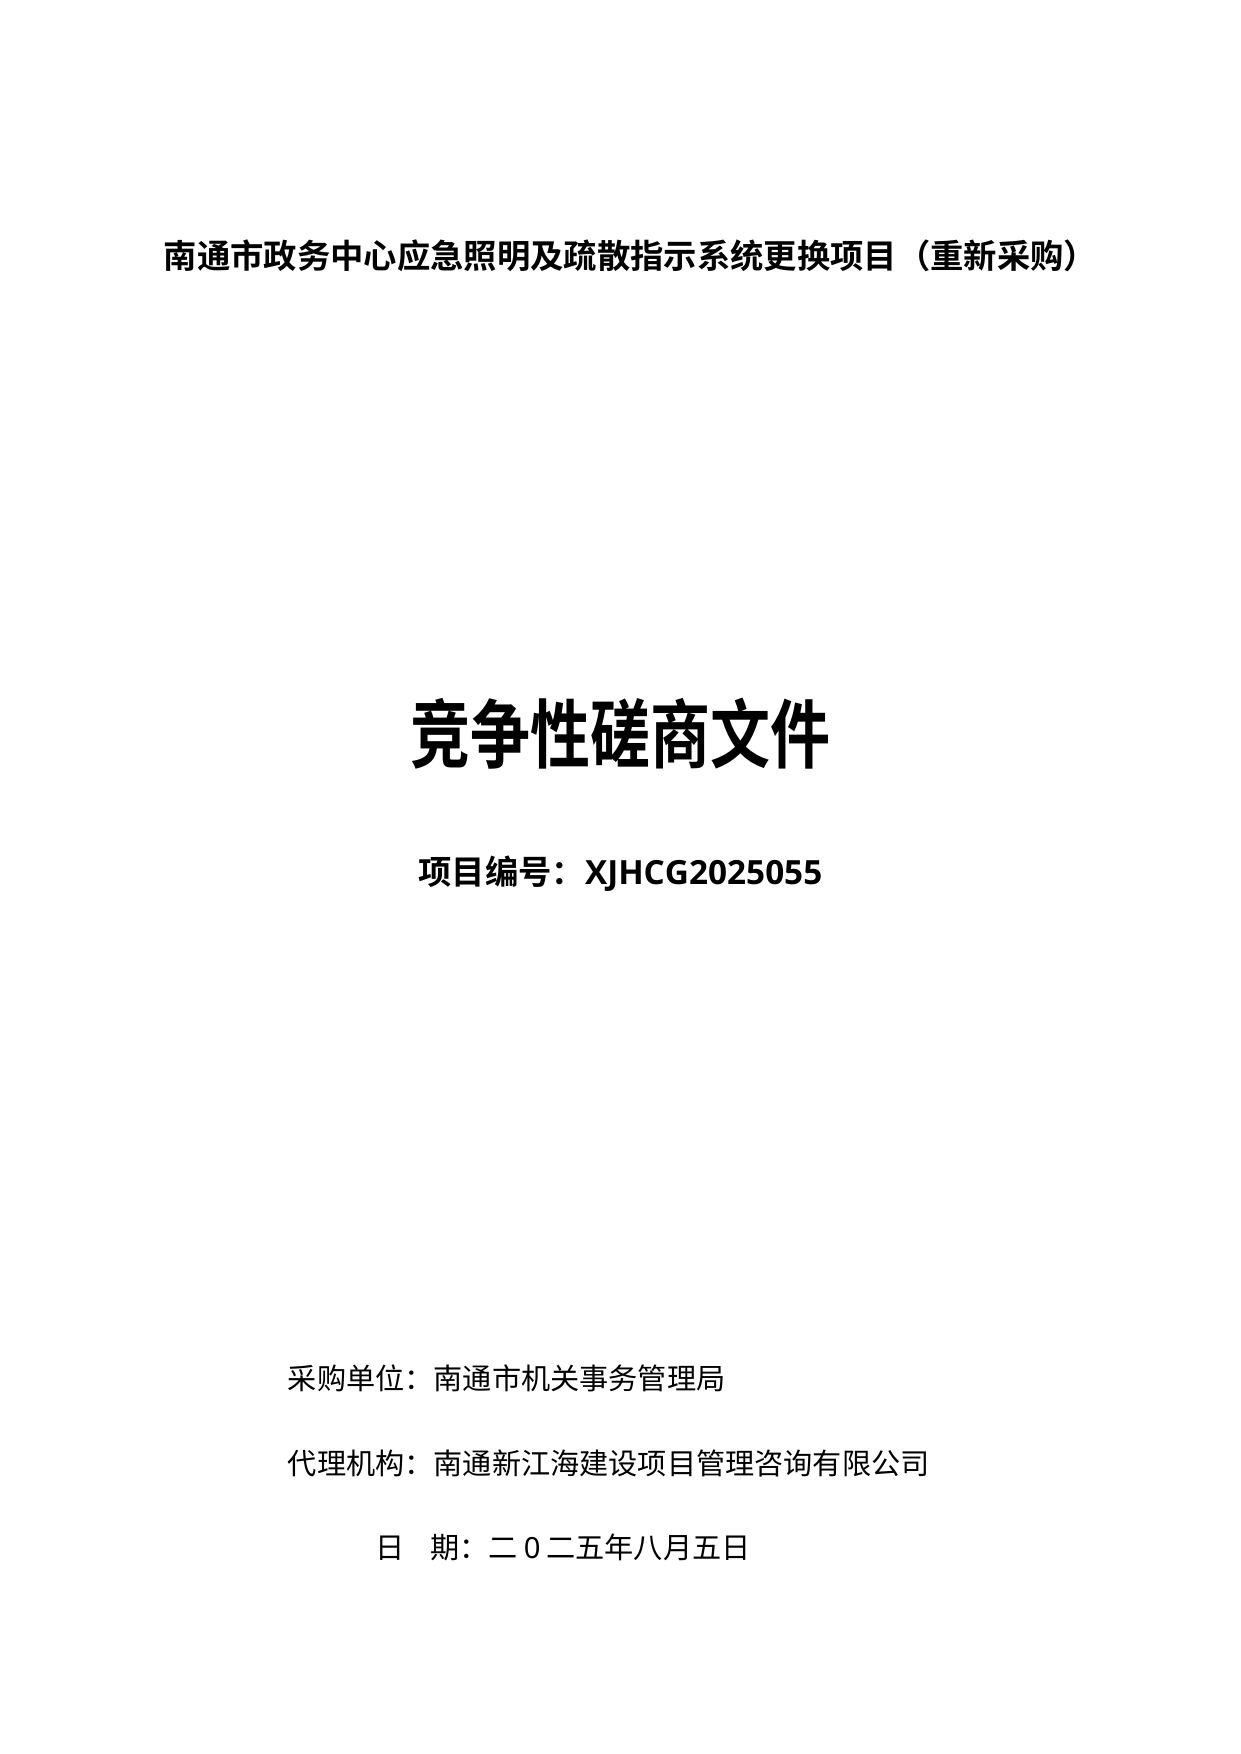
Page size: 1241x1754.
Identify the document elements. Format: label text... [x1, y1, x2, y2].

text 南通市政务中心应急照明及疏散指示系统更换项目（重新采购） [142, 222, 1119, 280]
text 代理机构：南通新江海建设项目管理咨询有限公司 [142, 1441, 1098, 1483]
text 竞争性磋商文件 [142, 679, 1098, 783]
text 日 期：二0二五年八月五日 [142, 1525, 1098, 1567]
text 项目编号：XJHCG2025055 [142, 846, 1098, 894]
text 采购单位：南通市机关事务管理局 [142, 1356, 1098, 1398]
